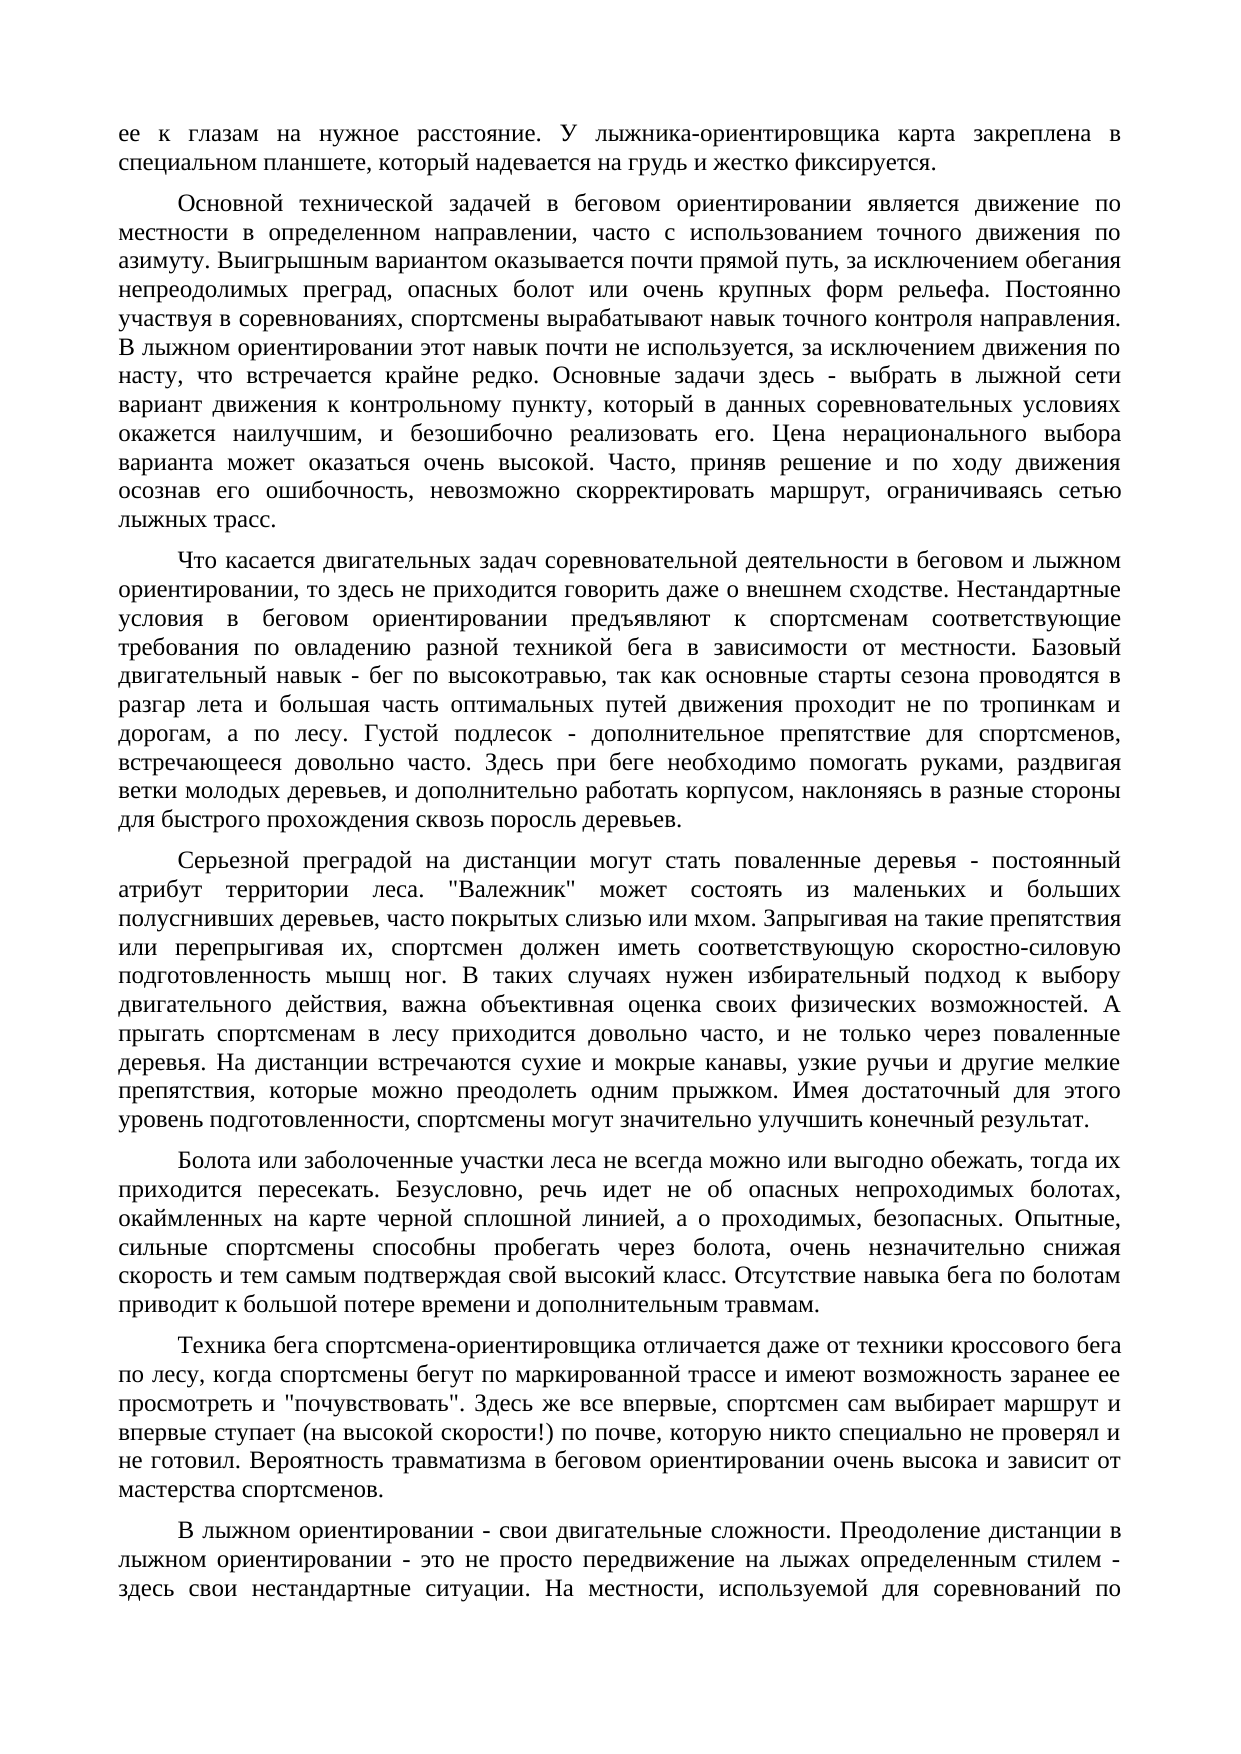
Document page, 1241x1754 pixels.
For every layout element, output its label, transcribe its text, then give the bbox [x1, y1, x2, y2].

text Техника бега спортсмена-ориентировщика отличается даже от техники кроссового бега по лесу, когда спортсмены бегут по маркированной трассе и имеют возможность заранее ее просмотреть и "почувствовать". Здесь же все впервые, спортсмен сам выбирает маршрут и впервые ступает (на высокой скорости!) по почве, которую никто специально не проверял и не готовил. Вероятность травматизма в беговом ориентировании очень высока и зависит от мастерства спортсменов. [118, 1331, 1122, 1503]
text Болота или заболоченные участки леса не всегда можно или выгодно обежать, тогда их приходится пересекать. Безусловно, речь идет не об опасных непроходимых болотах, окаймленных на карте черной сплошной линией, а о проходимых, безопасных. Опытные, сильные спортсмены способны пробегать через болота, очень незначительно снижая скорость и тем самым подтверждая свой высокий класс. Отсутствие навыка бега по болотам приводит к большой потере времени и дополнительным травмам. [118, 1146, 1122, 1318]
text Что касается двигательных задач соревновательной деятельности в беговом и лыжном ориентировании, то здесь не приходится говорить даже о внешнем сходстве. Нестандартные условия в беговом ориентировании предъявляют к спортсменам соответствующие требования по овладению разной техникой бега в зависимости от местности. Базовый двигательный навык - бег по высокотравью, так как основные старты сезона проводятся в разгар лета и большая часть оптимальных путей движения проходит не по тропинкам и дорогам, а по лесу. Густой подлесок - дополнительное препятствие для спортсменов, встречающееся довольно часто. Здесь при беге необходимо помогать руками, раздвигая ветки молодых деревьев, и дополнительно работать корпусом, наклоняясь в разные стороны для быстрого прохождения сквозь поросль деревьев. [118, 546, 1122, 833]
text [118, 1516, 1122, 1602]
text Основной технической задачей в беговом ориентировании является движение по местности в определенном направлении, часто с использованием точного движения по азимуту. Выигрышным вариантом оказывается почти прямой путь, за исключением обегания непреодолимых преград, опасных болот или очень крупных форм рельефа. Постоянно участвуя в соревнованиях, спортсмены вырабатывают навык точного контроля направления. В лыжном ориентировании этот навык почти не используется, за исключением движения по насту, что встречается крайне редко. Основные задачи здесь - выбрать в лыжной сети вариант движения к контрольному пункту, который в данных соревновательных условиях окажется наилучшим, и безошибочно реализовать его. Цена нерационального выбора варианта может оказаться очень высокой. Часто, приняв решение и по ходу движения осознав его ошибочность, невозможно скорректировать маршрут, ограничиваясь сетью лыжных трасс. [118, 188, 1122, 533]
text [118, 118, 1122, 176]
text Серьезной преградой на дистанции могут стать поваленные деревья - постоянный атрибут территории леса. "Валежник" может состоять из маленьких и больших полусгнивших деревьев, часто покрытых слизью или мхом. Запрыгивая на такие препятствия или перепрыгивая их, спортсмен должен иметь соответствующую скоростно-силовую подготовленность мышц ног. В таких случаях нужен избирательный подход к выбору двигательного действия, важна объективная оценка своих физических возможностей. А прыгать спортсменам в лесу приходится довольно часто, и не только через поваленные деревья. На дистанции встречаются сухие и мокрые канавы, узкие ручьи и другие мелкие препятствия, которые можно преодолеть одним прыжком. Имея достаточный для этого уровень подготовленности, спортсмены могут значительно улучшить конечный результат. [118, 846, 1122, 1133]
